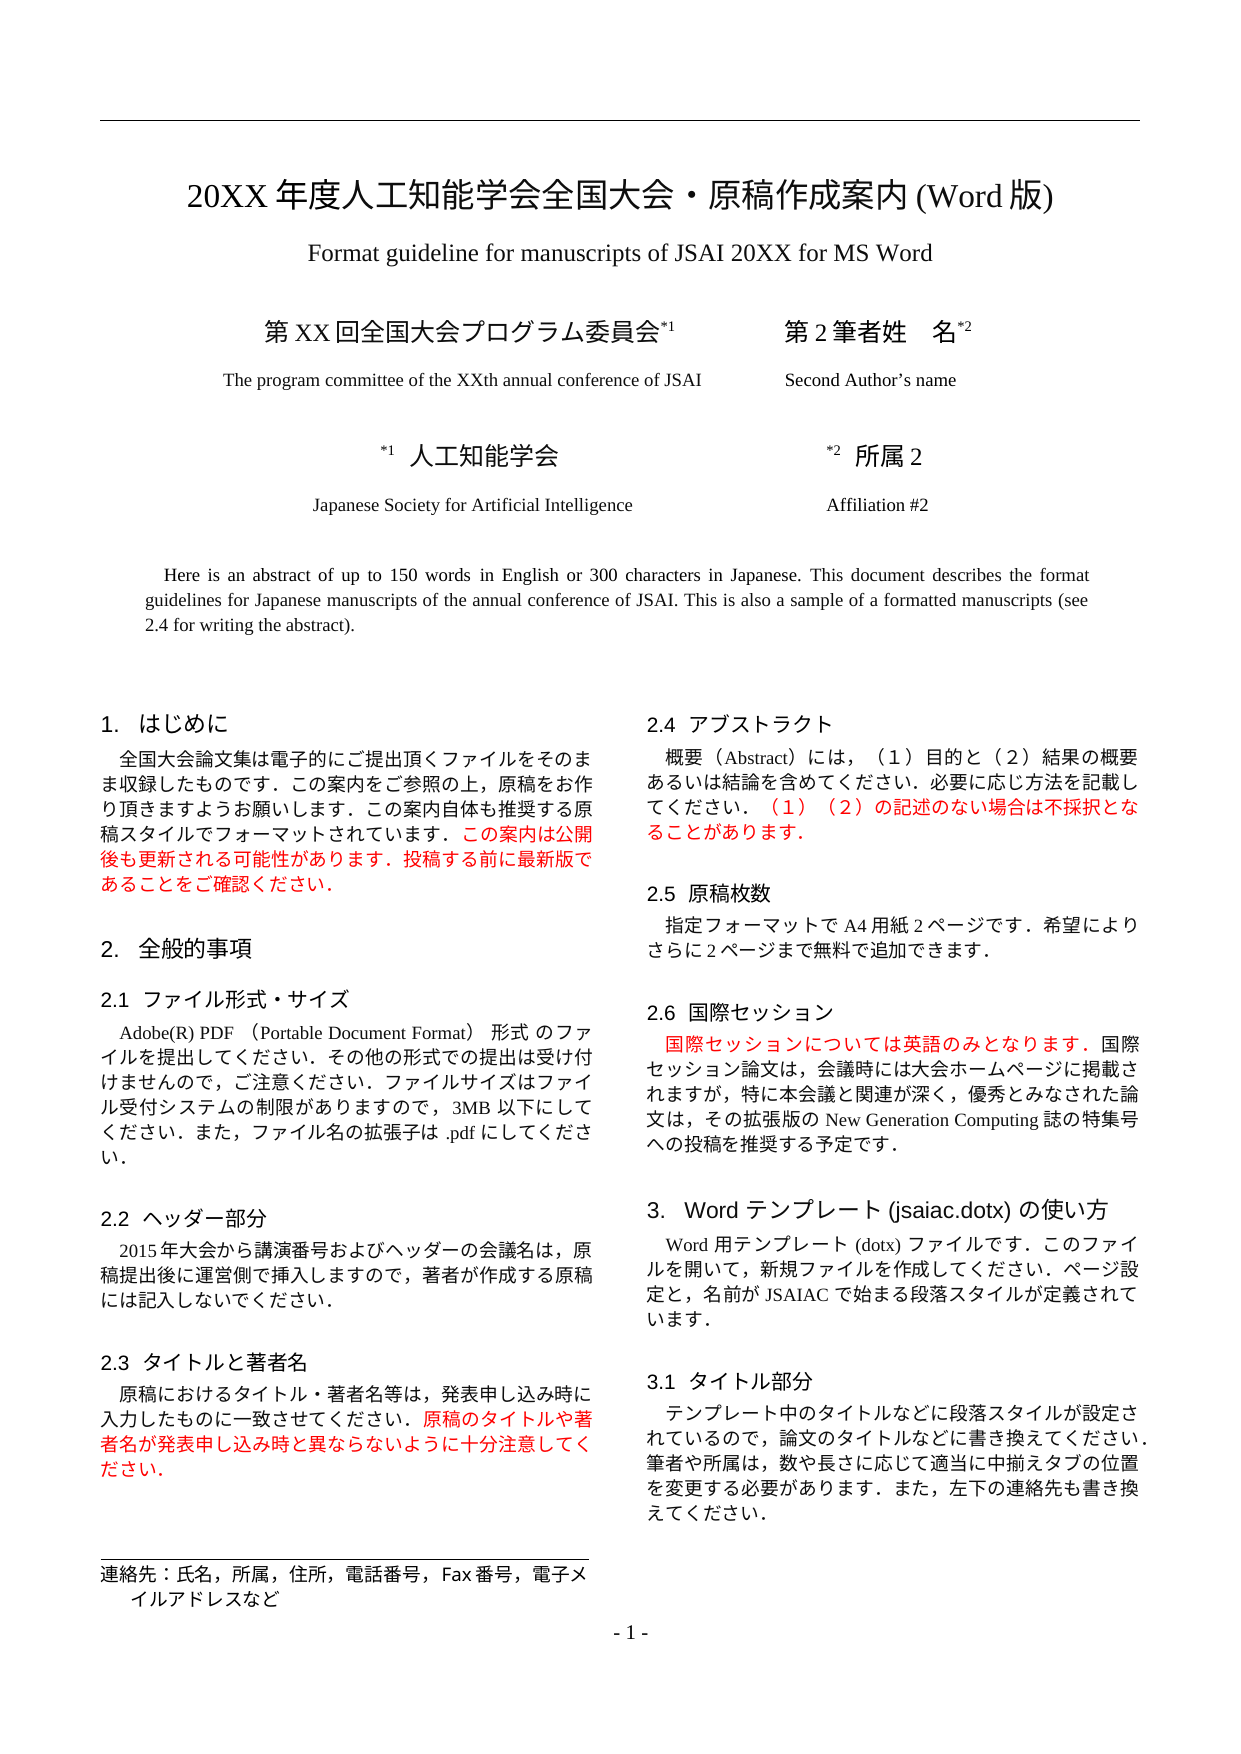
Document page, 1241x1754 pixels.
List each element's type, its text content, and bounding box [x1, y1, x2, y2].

text 20XX年度人工知能学会全国大会・原稿作成案内 (Word版) [100, 168, 1140, 217]
text *1 人工知能学会 *2 所属2 [100, 437, 1140, 473]
text 概要（Abstract）には，（１）目的と（２）結果の概要あるいは結論を含めてください．必要に応じ方法を記載してください．（１）（２）の記述のない場合は不採択となることがあります． [647, 744, 1140, 844]
text Japanese Society for Artificial Intelligence Affiliation #2 [100, 494, 1140, 515]
text Here is an abstract of up to 150 words in English or 300 characters in Japanese. This document describes the format guidelines for Japanese manuscripts of the annual conference of JSAI. This is also a sample of a formatted manuscripts (see 2.4 for writing the abstract). [145, 561, 1090, 636]
text はじめに [100, 713, 593, 738]
text ヘッダー部分 [100, 1207, 593, 1232]
text 原稿枚数 [647, 882, 1140, 907]
text The program committee of the XXth annual conference of JSAI Second Author’s name [100, 369, 1140, 391]
text Word 用テンプレート (dotx) ファイルです．このファイルを開いて，新規ファイルを作成してください．ページ設定と，名前がJSAIAC で始まる段落スタイルが定義されています． [647, 1232, 1140, 1332]
text テンプレート中のタイトルなどに段落スタイルが設定されているので，論文のタイトルなどに書き換えてください．筆者や所属は，数や長さに応じて適当に中揃えタブの位置を変更する必要があります．また，左下の連絡先も書き換えてください． [647, 1400, 1140, 1525]
text 全般的事項 [100, 938, 593, 963]
text Adobe(R) PDF （Portable Document Format） 形式 のファイルを提出してください．その他の形式での提出は受け付けませんので，ご注意ください．ファイルサイズはファイル受付システムの制限がありますので，3MB 以下にしてください．また，ファイル名の拡張子は .pdf にしてください． [100, 1019, 593, 1169]
text Word テンプレート (jsaiac.dotx) の使い方 [647, 1198, 1140, 1223]
text 2015年大会から講演番号およびヘッダーの会議名は，原稿提出後に運営側で挿入しますので，著者が作成する原稿には記入しないでください． [100, 1238, 593, 1313]
text アブストラクト [647, 713, 1140, 738]
text Format guideline for manuscripts of JSAI 20XX for MS Word [100, 238, 1140, 266]
text 国際セッション [647, 1000, 1140, 1025]
text 国際セッションについては英語のみとなります．国際セッション論文は，会議時には大会ホームページに掲載されますが，特に本会議と関連が深く，優秀とみなされた論文は，その拡張版のNew Generation Computing誌の特集号への投稿を推奨する予定です． [647, 1032, 1140, 1157]
text タイトル部分 [647, 1369, 1140, 1394]
text タイトルと著者名 [100, 1350, 593, 1375]
text 全国大会論文集は電子的にご提出頂くファイルをそのまま収録したものです．この案内をご参照の上，原稿をお作り頂きますようお願いします．この案内自体も推奨する原稿スタイルでフォーマットされています．この案内は公開後も更新される可能性があります．投稿する前に最新版であることをご確認ください． [100, 746, 593, 896]
text 第XX回全国大会プログラム委員会*1 第2筆者姓 名*2 [100, 312, 1140, 348]
text ファイル形式・サイズ [100, 988, 593, 1013]
text 指定フォーマットでA4用紙2ページです．希望によりさらに2ページまで無料で追加できます． [647, 913, 1140, 963]
text 原稿におけるタイトル・著者名等は，発表申し込み時に入力したものに一致させてください．原稿のタイトルや著者名が発表申し込み時と異ならないように十分注意してください． [100, 1382, 593, 1482]
